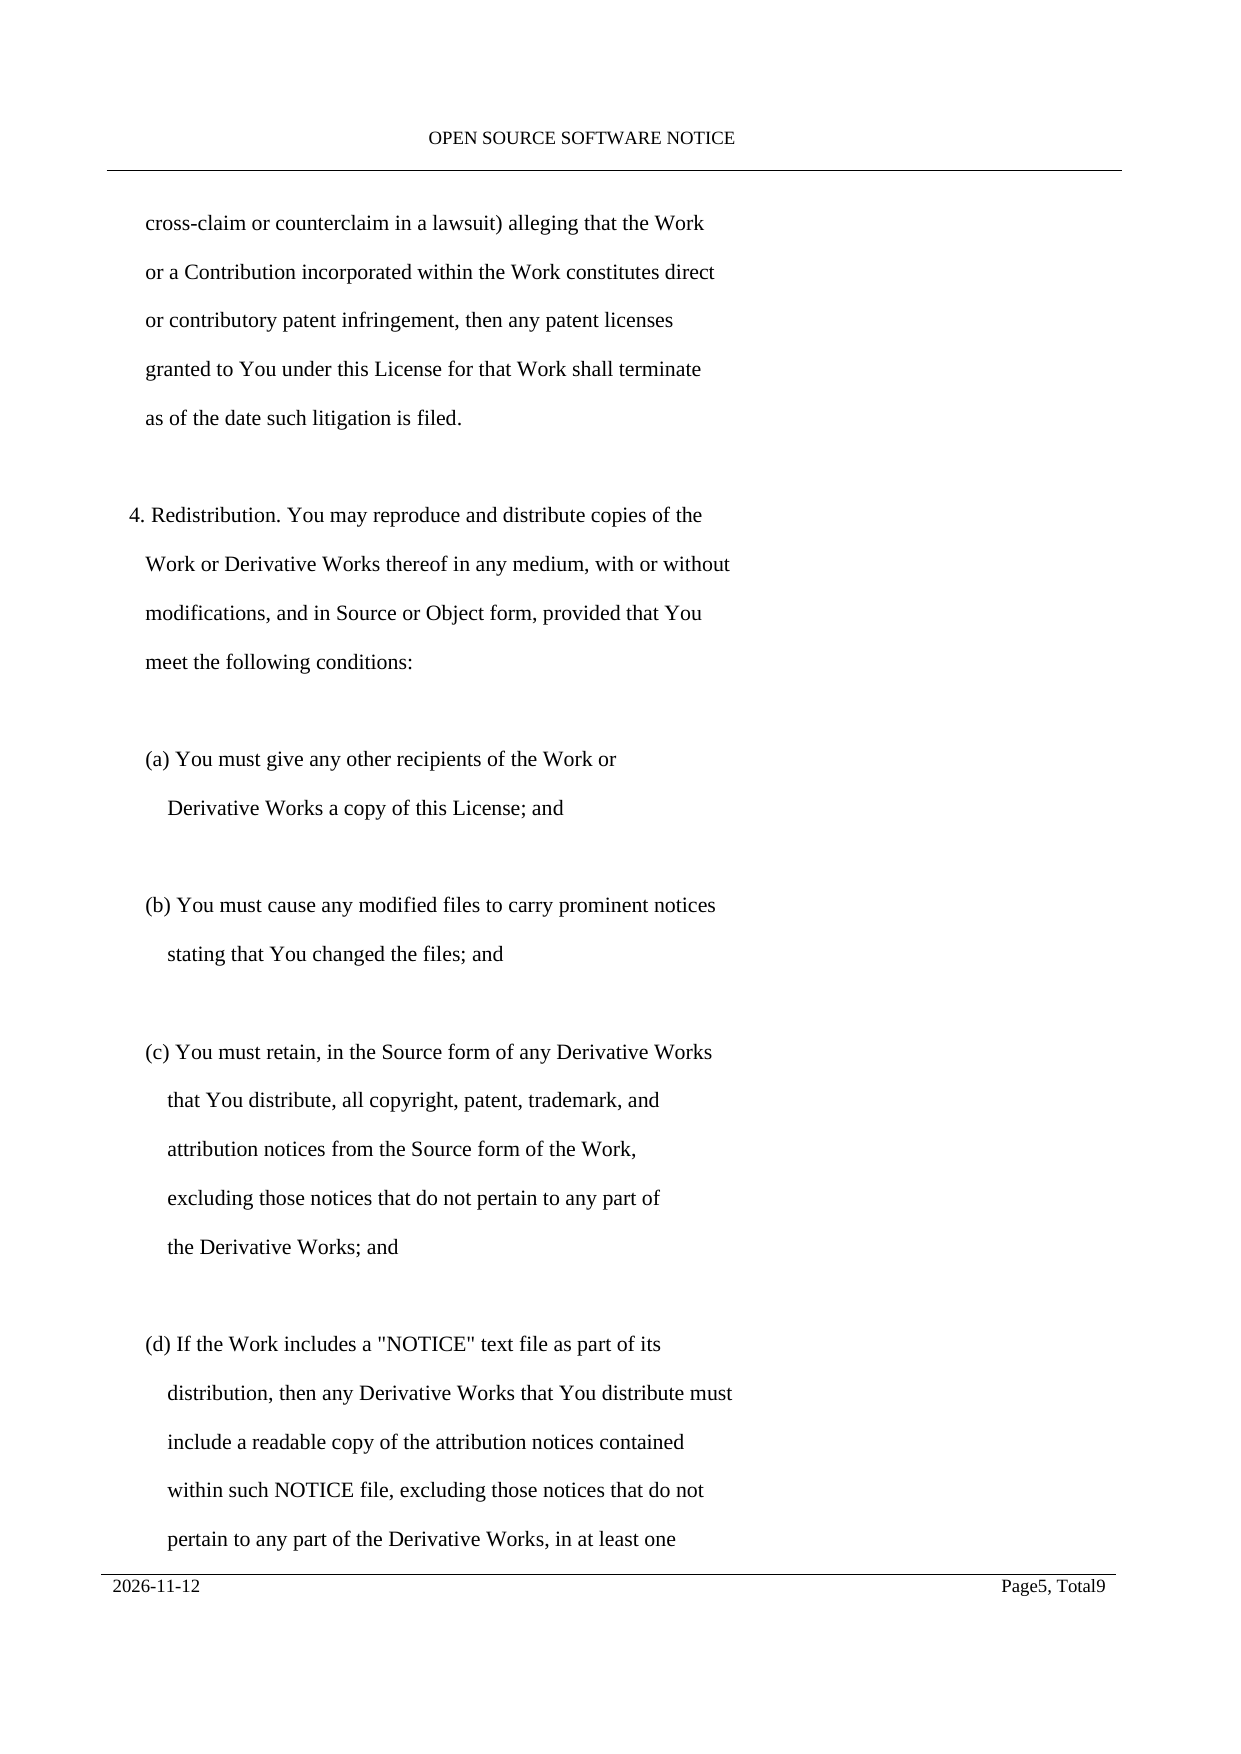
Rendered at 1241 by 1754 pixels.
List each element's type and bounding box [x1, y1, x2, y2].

text [112, 206, 1128, 1555]
